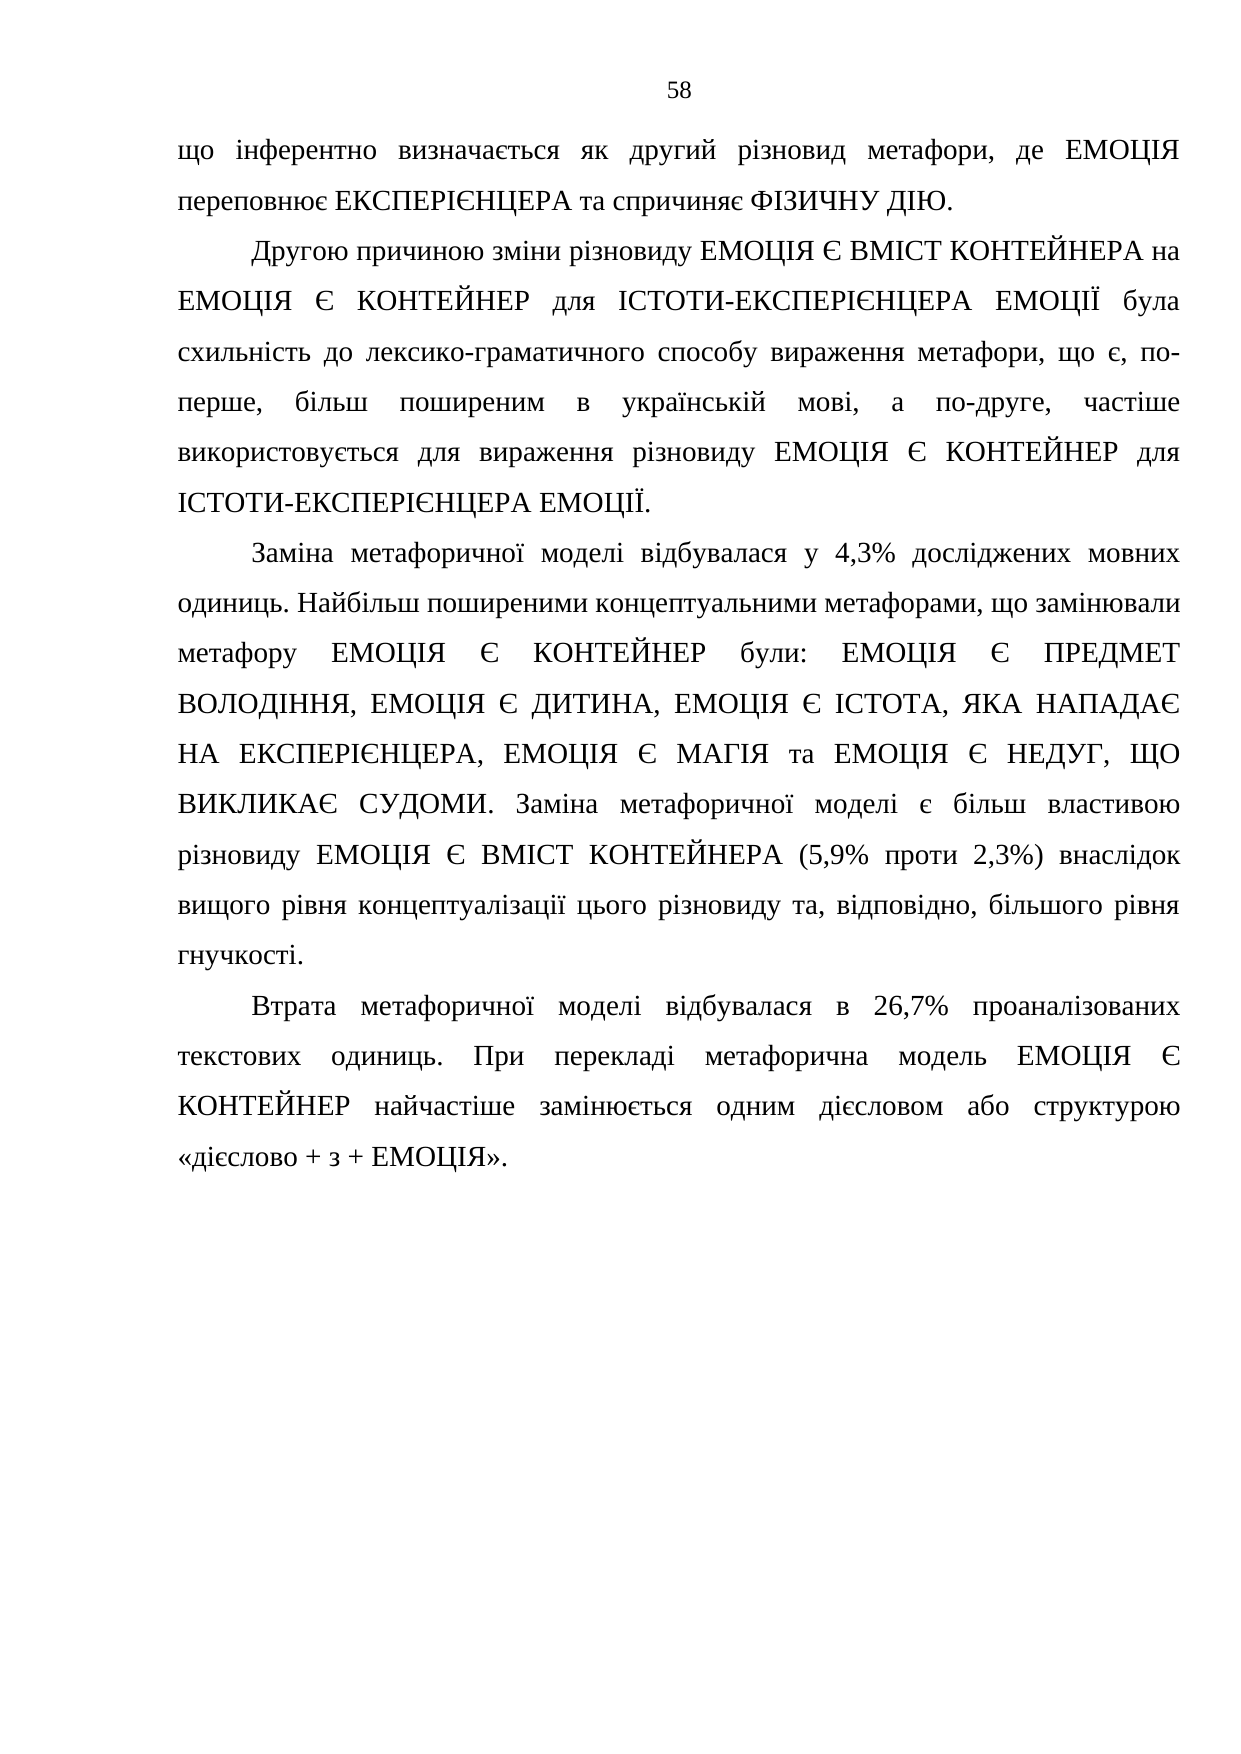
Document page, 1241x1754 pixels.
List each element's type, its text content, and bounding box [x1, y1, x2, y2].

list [177, 132, 1181, 216]
list Заміна метафоричної моделі відбувалася у 4,3% досліджених мовних одиниць. Найбільш поширеними концептуальними метафорами, що замінювали метафору ЕМОЦІЯ Є КОНТЕЙНЕР були: ЕМОЦІЯ Є ПРЕДМЕТ ВОЛОДІННЯ, ЕМОЦІЯ Є ДИТИНА, ЕМОЦІЯ Є ІСТОТА, ЯКА НАПАДАЄ НА ЕКСПЕРІЄНЦЕРА, ЕМОЦІЯ Є МАГІЯ та ЕМОЦІЯ Є НЕДУГ, ЩО ВИКЛИКАЄ СУДОМИ. Заміна метафоричної моделі є більш властивою різновиду ЕМОЦІЯ Є ВМІСТ КОНТЕЙНЕРА (5,9% проти 2,3%) внаслідок вищого рівня концептуалізації цього різновиду та, відповідно, більшого рівня гнучкості. [177, 535, 1181, 971]
list Втрата метафоричної моделі відбувалася в 26,7% проаналізованих текстових одиниць. При перекладі метафорична модель ЕМОЦІЯ Є КОНТЕЙНЕР найчастіше замінюється одним дієсловом або структурою «дієслово + з + ЕМОЦІЯ». [177, 988, 1181, 1172]
list Другою причиною зміни різновиду ЕМОЦІЯ Є ВМІСТ КОНТЕЙНЕРА на ЕМОЦІЯ Є КОНТЕЙНЕР для ІСТОТИ-ЕКСПЕРІЄНЦЕРА ЕМОЦІЇ була схильність до лексико-граматичного способу вираження метафори, що є, по-перше, більш поширеним в українській мові, а по-друге, частіше використовується для вираження різновиду ЕМОЦІЯ Є КОНТЕЙНЕР для ІСТОТИ-ЕКСПЕРІЄНЦЕРА ЕМОЦІЇ. [177, 233, 1181, 518]
